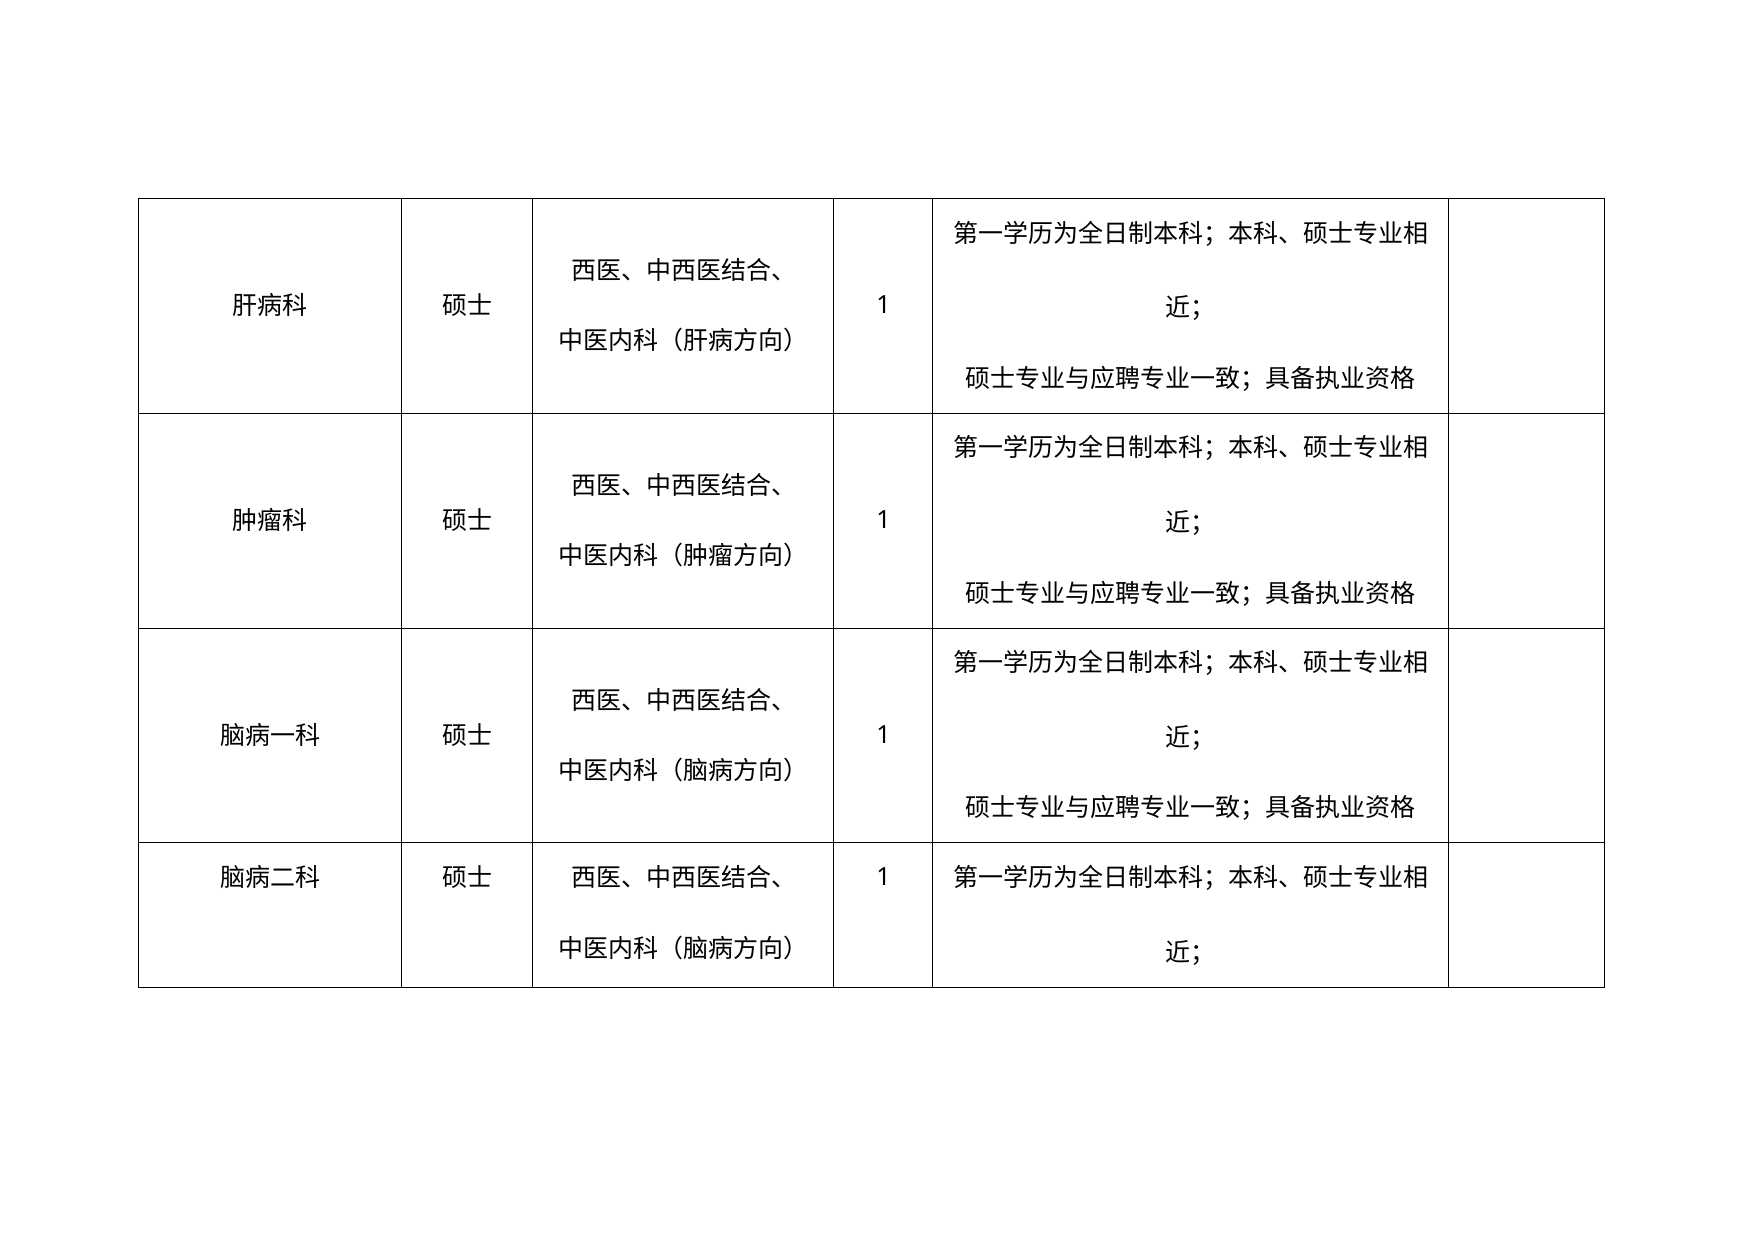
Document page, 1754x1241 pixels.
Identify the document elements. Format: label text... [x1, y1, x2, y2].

table_cell [1449, 414, 1604, 627]
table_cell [933, 199, 1448, 412]
table_cell 1 [834, 629, 932, 842]
table_cell 硕士 [402, 199, 532, 412]
table_cell 第一学历为全日制本科；本科、硕士专业相近； 硕士专业与应聘专业一致；具备执业资格 [933, 414, 1448, 627]
table_cell 西医、中西医结合、 中医内科（肝病方向） [533, 199, 833, 412]
table_cell 脑病一科 [139, 629, 401, 842]
table_cell 1 [834, 199, 932, 412]
table_cell 肝病科 [139, 199, 401, 412]
table_cell 肿瘤科 [139, 414, 401, 627]
table_cell 硕士 [402, 629, 532, 842]
table_cell 1 [834, 414, 932, 627]
table_cell 第一学历为全日制本科；本科、硕士专业相近； 硕士专业与应聘专业一致；具备执业资格 [933, 629, 1448, 842]
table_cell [533, 843, 833, 987]
table_cell 脑病二科 [139, 843, 401, 987]
table_cell 西医、中西医结合、 中医内科（脑病方向） [533, 629, 833, 842]
table_cell [1449, 629, 1604, 842]
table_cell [933, 843, 1448, 987]
table_cell 1 [834, 843, 932, 987]
table_cell [1449, 199, 1604, 412]
table_cell 硕士 [402, 843, 532, 987]
table_cell [1449, 843, 1604, 987]
table_cell 硕士 [402, 414, 532, 627]
table_cell 西医、中西医结合、 中医内科（肿瘤方向） [533, 414, 833, 627]
